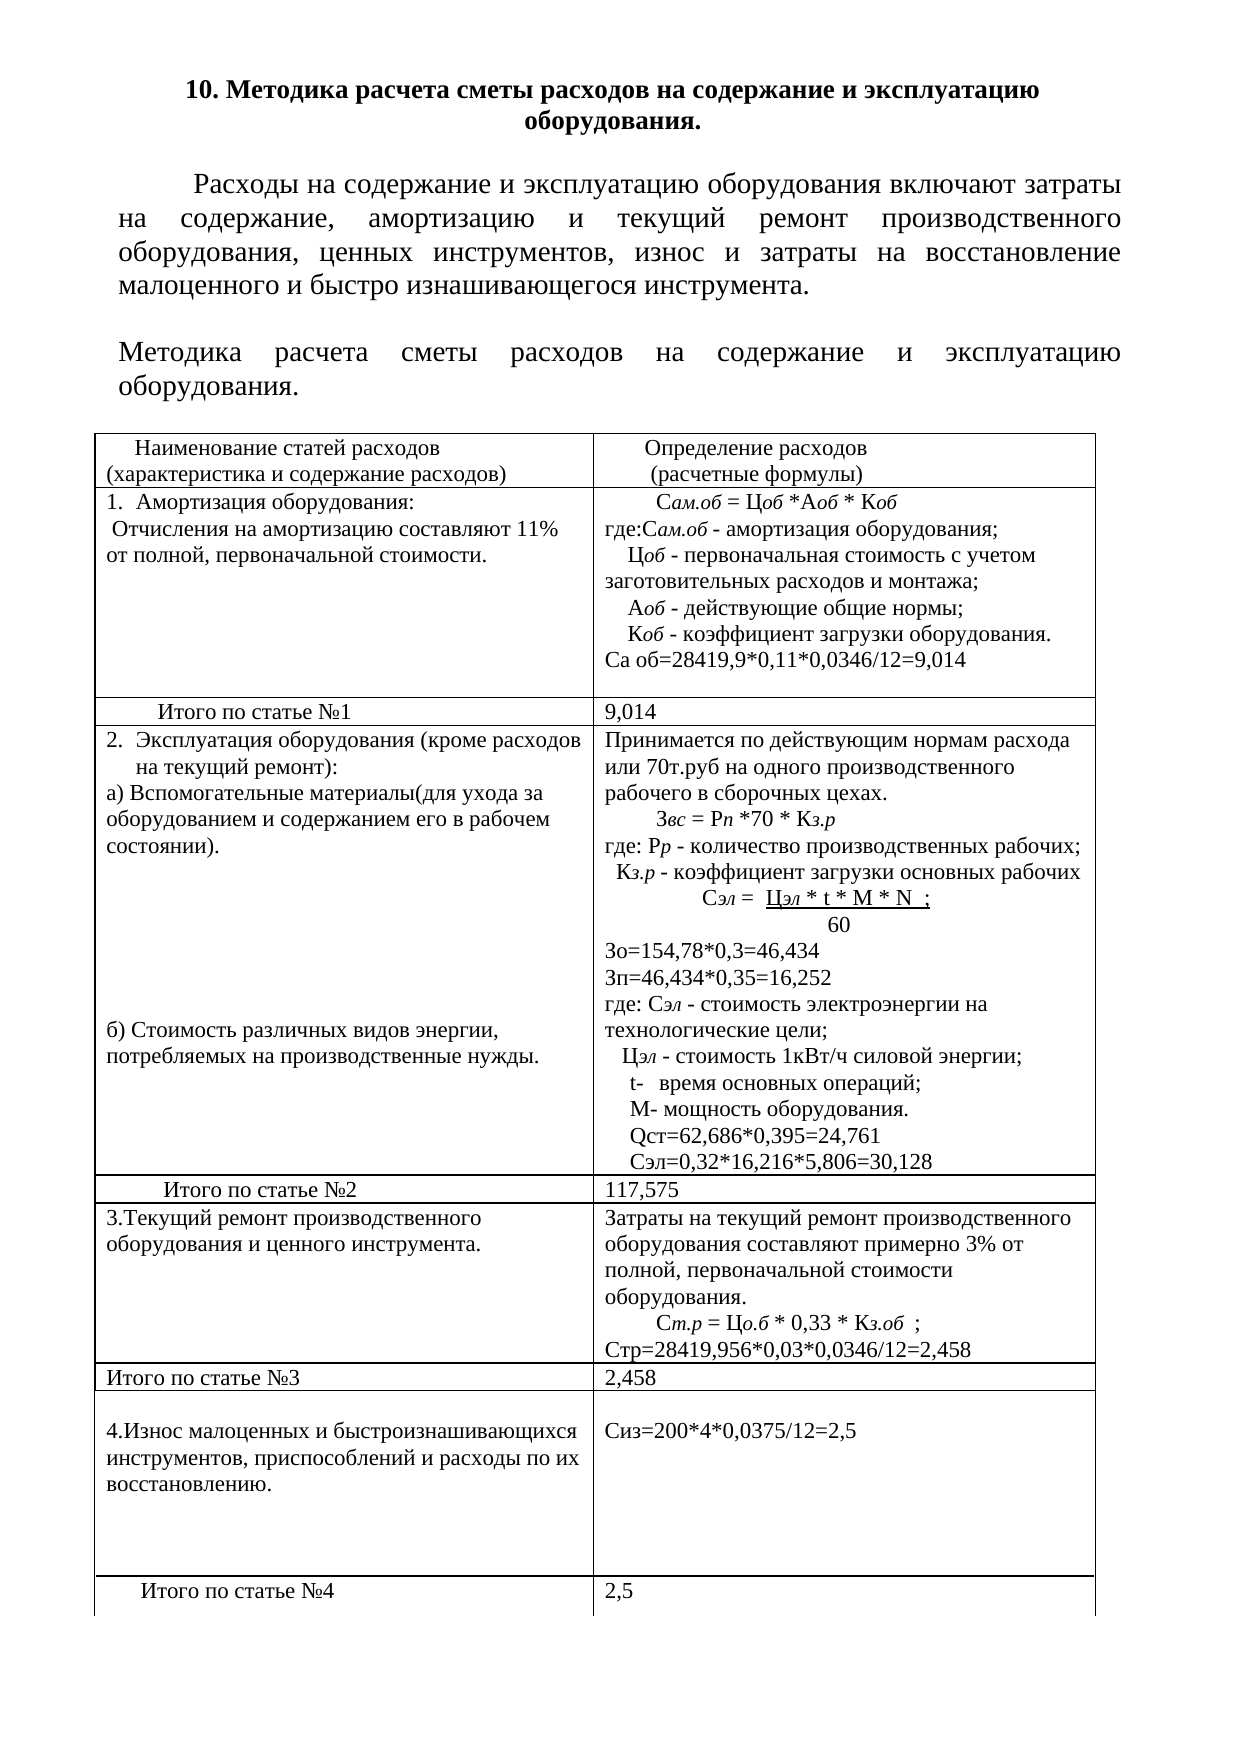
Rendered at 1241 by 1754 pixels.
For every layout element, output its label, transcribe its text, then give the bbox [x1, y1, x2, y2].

table_cell Итого по статье №1 [96, 698, 593, 725]
table_header Наименование статей расходов (характеристика и содержание расходов) [96, 434, 593, 487]
table_cell 2,5 [594, 1575, 1095, 1616]
table_cell 4.Износ малоценных и быстроизнашивающихся инструментов, приспособлений и расходы по их восстановлению. [95, 1391, 593, 1575]
table_cell Итого по статье №2 [96, 1176, 593, 1202]
table_cell Итого по статье №3 [96, 1364, 593, 1390]
table_cell Эксплуатация оборудования (кроме расходов на текущий ремонт): а) Вспомогательные материалы(для ухода за оборудованием и содержанием его в рабочем состоянии). б) Стоимость различных видов энергии, потребляемых на производственные нужды. [96, 726, 593, 1174]
table_cell Сам.об = Цоб *Аоб * Коб где:Сам.об - амортизация оборудования; Цоб - первоначальная стоимость с учетом заготовительных расходов и монтажа; Аоб - действующие общие нормы; Коб - коэффициент загрузки оборудования. Са об=28419,9*0,11*0,0346/12=9,014 [594, 488, 1095, 697]
table_header Определение расходов (расчетные формулы) [594, 434, 1095, 487]
table_cell 2,458 [594, 1364, 1095, 1390]
table_cell Принимается по действующим нормам расхода или 70т.руб на одного производственного рабочего в сборочных цехах. Звс = Рп *70 * Кз.р где: Рр - количество производственных рабочих; Кз.р - коэффициент загрузки основных рабочих Сэл = Цэл * t * M * N ; 60 Зо=154,78*0,3=46,434 Зп=46,434*0,35=16,252 где: Сэл - стоимость электроэнергии на технологические цели; Цэл - стоимость 1кВт/ч силовой энергии; время основных операций; М- мощность оборудования. Qст=62,686*0,395=24,761 Сэл=0,32*16,216*5,806=30,128 [594, 726, 1095, 1174]
table_cell Затраты на текущий ремонт производственного оборудования составляют примерно 3% от полной, первоначальной стоимости оборудования. Ст.р = Цо.б * 0,33 * Кз.об ; Стр=28419,956*0,03*0,0346/12=2,458 [594, 1204, 1095, 1362]
table_cell 117,575 [594, 1176, 1095, 1202]
table_cell Итого по статье №4 [95, 1576, 593, 1616]
text Методика расчета сметы расходов на содержание и эксплуатацию оборудования. [118, 334, 1122, 401]
text Расходы на содержание и эксплуатацию оборудования включают затраты на содержание, амортизацию и текущий ремонт производственного оборудования, ценных инструментов, износ и затраты на восстановление малоценного и быстро изнашивающегося инструмента. [118, 167, 1122, 301]
table_cell Амортизация оборудования: Отчисления на амортизацию составляют 11% от полной, первоначальной стоимости. [96, 488, 593, 697]
text 10. Методика расчета сметы расходов на содержание и эксплуатацию оборудования. [103, 73, 1122, 135]
table_cell 3.Текущий ремонт производственного оборудования и ценного инструмента. [96, 1204, 593, 1362]
table_cell Сиз=200*4*0,0375/12=2,5 [594, 1391, 1095, 1575]
table_cell 9,014 [594, 698, 1095, 725]
